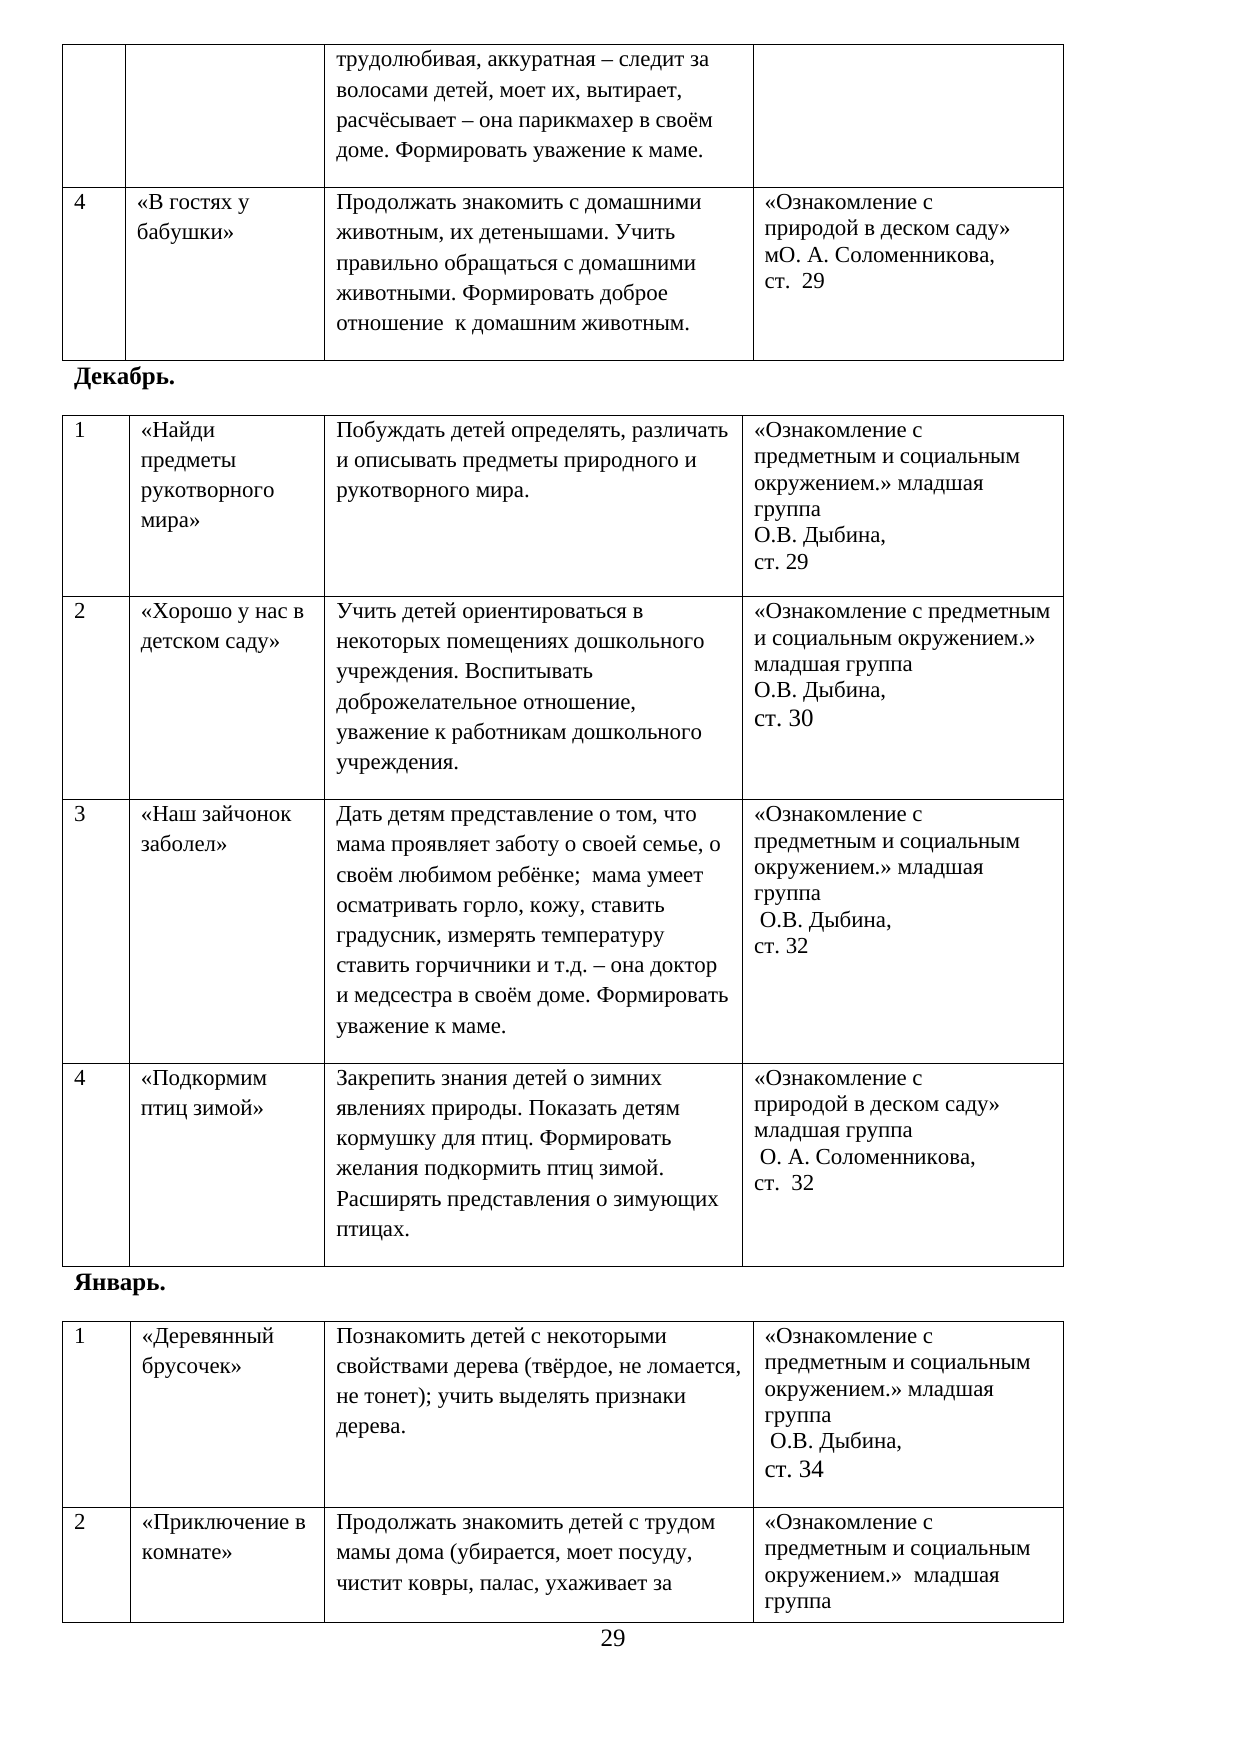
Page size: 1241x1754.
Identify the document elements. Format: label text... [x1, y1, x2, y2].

table_cell «Ознакомление с предметным и социальным окружением.» младшая группа О.В. Дыбина, ст. 30 [743, 597, 1063, 799]
table_header «Ознакомление с предметным и социальным окружением.» младшая группа О.В. Дыбина, ст. 29 [743, 416, 1063, 596]
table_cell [754, 1508, 1063, 1622]
table_header «Деревянный брусочек» [131, 1322, 324, 1507]
text Январь. [74, 1267, 1152, 1296]
table_header 1 [63, 416, 129, 596]
table_cell 2 [63, 597, 129, 799]
table_cell «Ознакомление с природой в деском саду» мО. А. Соломенникова, ст. 29 [754, 188, 1063, 360]
table_cell Дать детям представление о том, что мама проявляет заботу о своей семье, о своём любимом ребёнке; мама умеет осматривать горло, кожу, ставить градусник, измерять температуру ставить горчичники и т.д. – она доктор и медсестра в своём доме. Формировать уважение к маме. [325, 800, 742, 1063]
table_cell Закрепить знания детей о зимних явлениях природы. Показать детям кормушку для птиц. Формировать желания подкормить птиц зимой. Расширять представления о зимующих птицах. [325, 1064, 742, 1266]
table_header 1 [63, 1322, 130, 1507]
table_header «Ознакомление с предметным и социальным окружением.» младшая группа О.В. Дыбина, ст. 34 [754, 1322, 1063, 1507]
table_cell «В гостях у бабушки» [126, 188, 324, 360]
table_cell «Ознакомление с природой в деском саду» младшая группа О. А. Соломенникова, ст. 32 [743, 1064, 1063, 1266]
table_cell 2 [63, 1508, 130, 1622]
text Декабрь. [74, 361, 1152, 390]
table_cell «Подкормим птиц зимой» [130, 1064, 324, 1266]
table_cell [126, 45, 324, 187]
table_cell «Наш зайчонок заболел» [130, 800, 324, 1063]
table_cell Продолжать знакомить с домашними животным, их детенышами. Учить правильно обращаться с домашними животными. Формировать доброе отношение к домашним животным. [325, 188, 753, 360]
table_cell 3 [63, 45, 125, 187]
table_cell 3 [63, 800, 129, 1063]
table_header «Найди предметы рукотворного мира» [130, 416, 324, 596]
table_cell 4 [63, 1064, 129, 1266]
table_header Побуждать детей определять, различать и описывать предметы природного и рукотворного мира. [325, 416, 742, 596]
table_cell «Хорошо у нас в детском саду» [130, 597, 324, 799]
table_cell Учить детей ориентироваться в некоторых помещениях дошкольного учреждения. Воспитывать доброжелательное отношение, уважение к работникам дошкольного учреждения. [325, 597, 742, 799]
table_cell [325, 1508, 753, 1622]
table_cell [325, 45, 753, 187]
table_cell «Ознакомление с предметным и социальным окружением.» младшая группа О.В. Дыбина, ст. 32 [743, 800, 1063, 1063]
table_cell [131, 1508, 324, 1622]
table_cell 4 [63, 188, 125, 360]
table_header Познакомить детей с некоторыми свойствами дерева (твёрдое, не ломается, не тонет); учить выделять признаки дерева. [325, 1322, 753, 1507]
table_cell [754, 45, 1063, 187]
